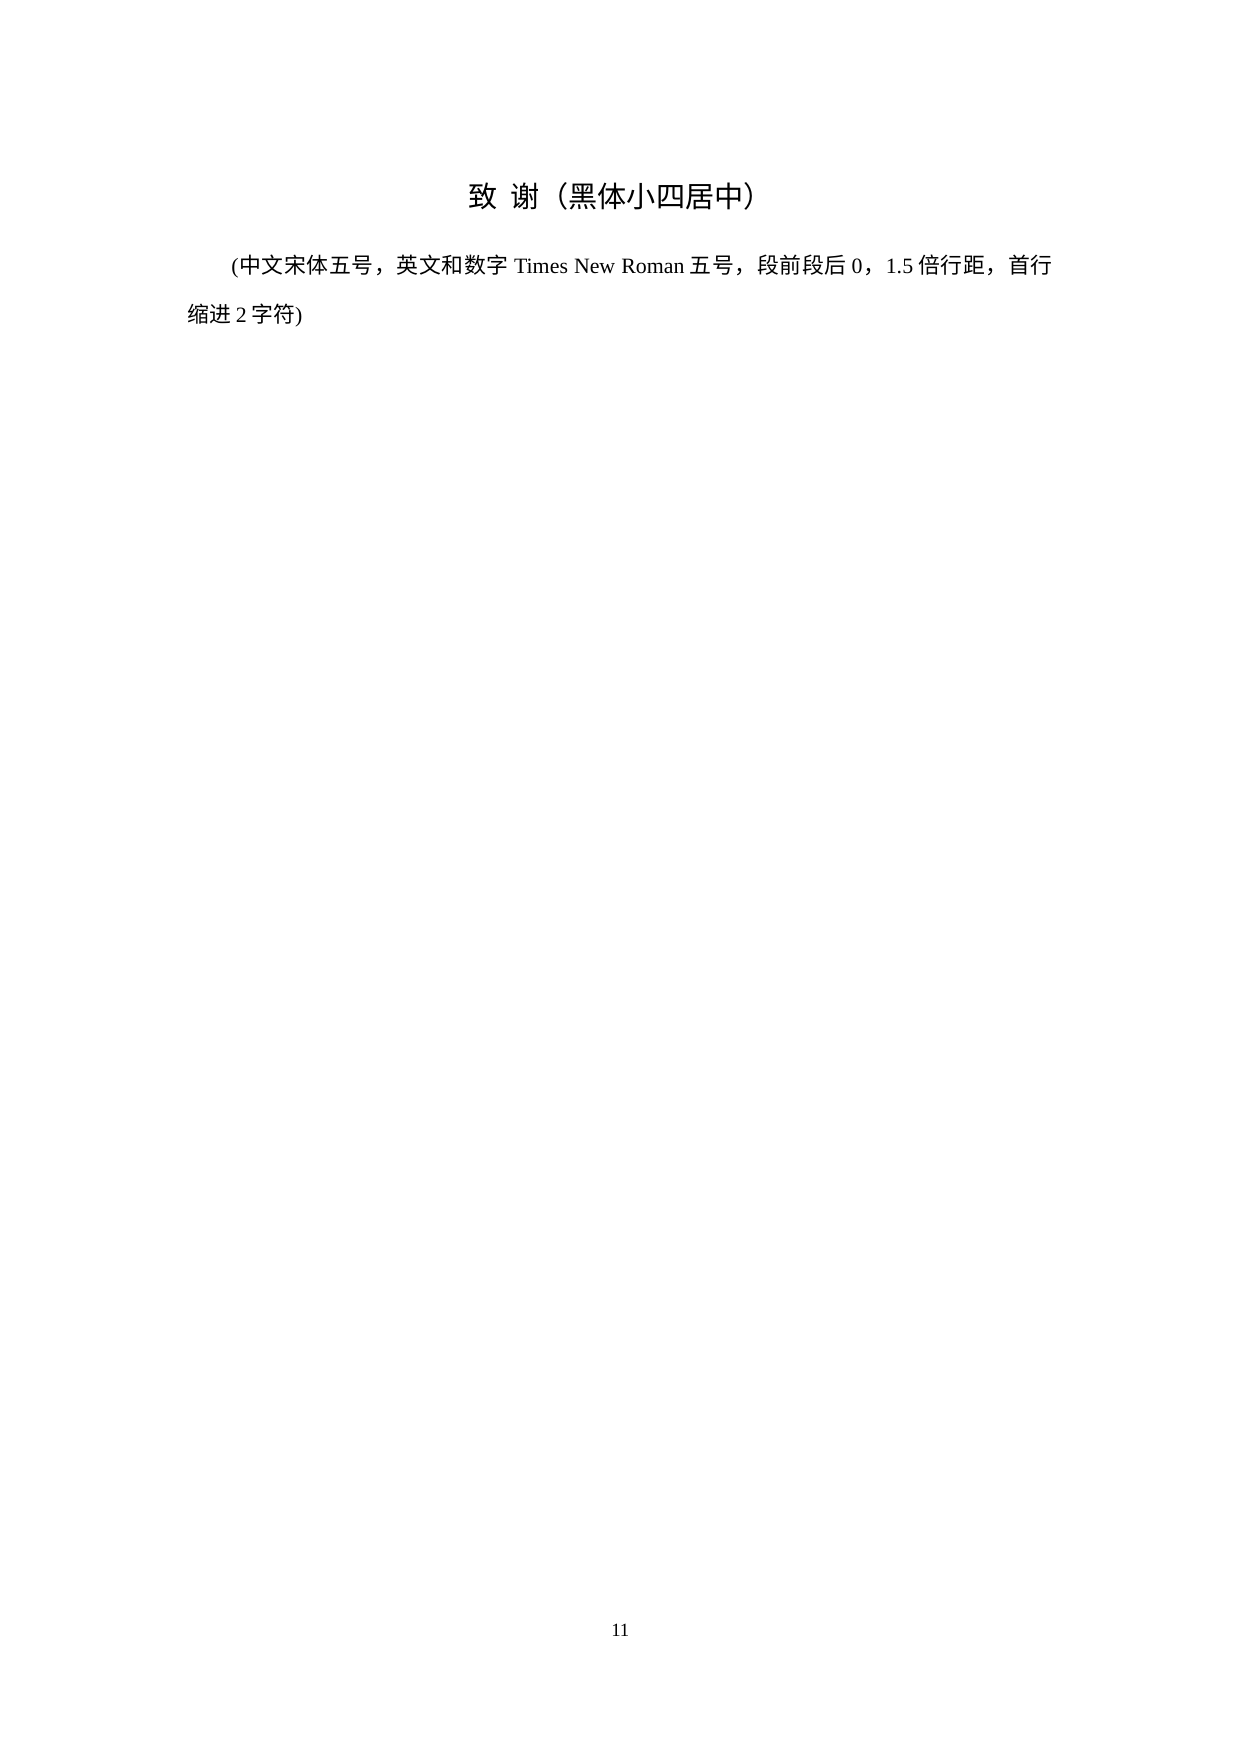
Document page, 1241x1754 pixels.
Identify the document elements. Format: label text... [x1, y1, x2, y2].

text 致 谢（黑体小四居中） [187, 162, 1053, 227]
text (中文宋体五号，英文和数字Times New Roman五号，段前段后0，1.5倍行距，首行缩进2字符) [187, 248, 1053, 329]
